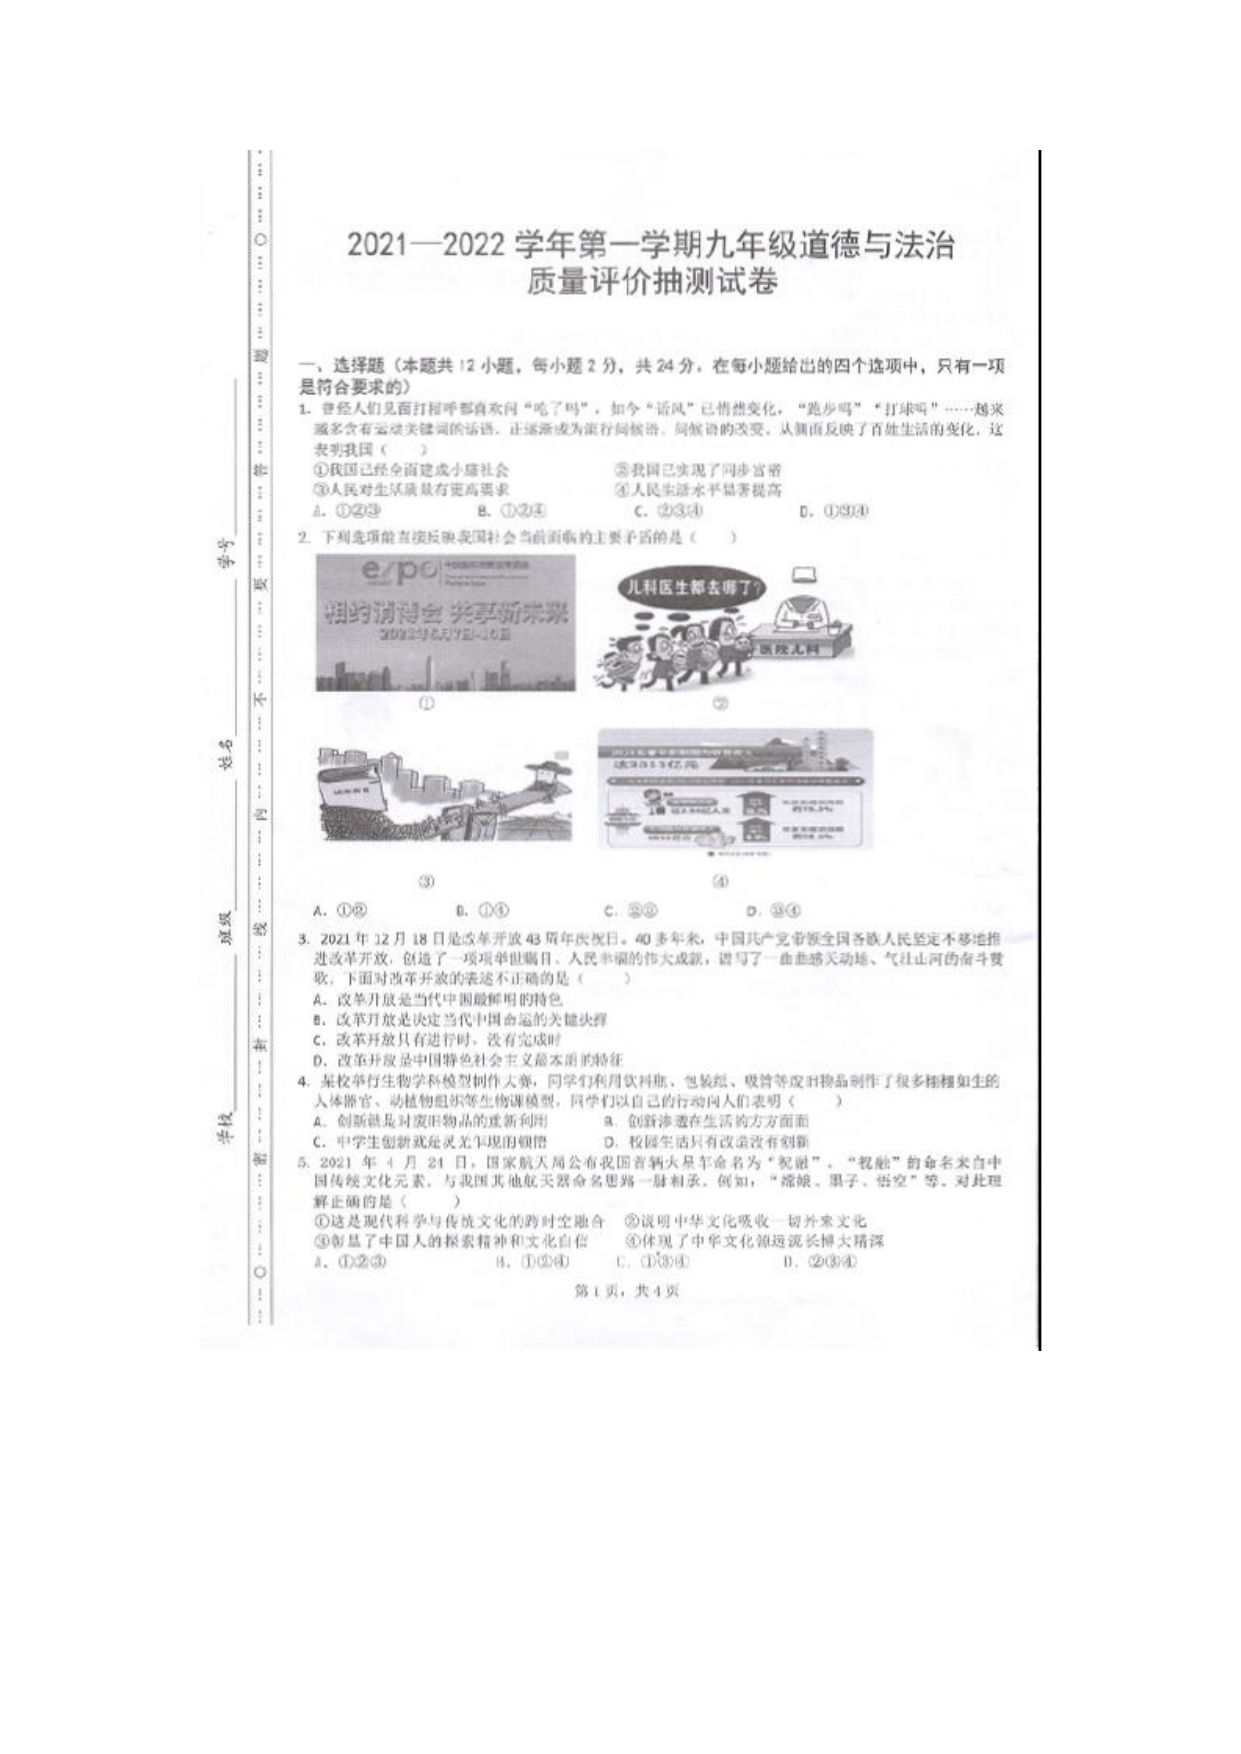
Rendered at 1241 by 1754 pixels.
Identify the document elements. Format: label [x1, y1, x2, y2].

picture [198, 150, 1042, 1351]
